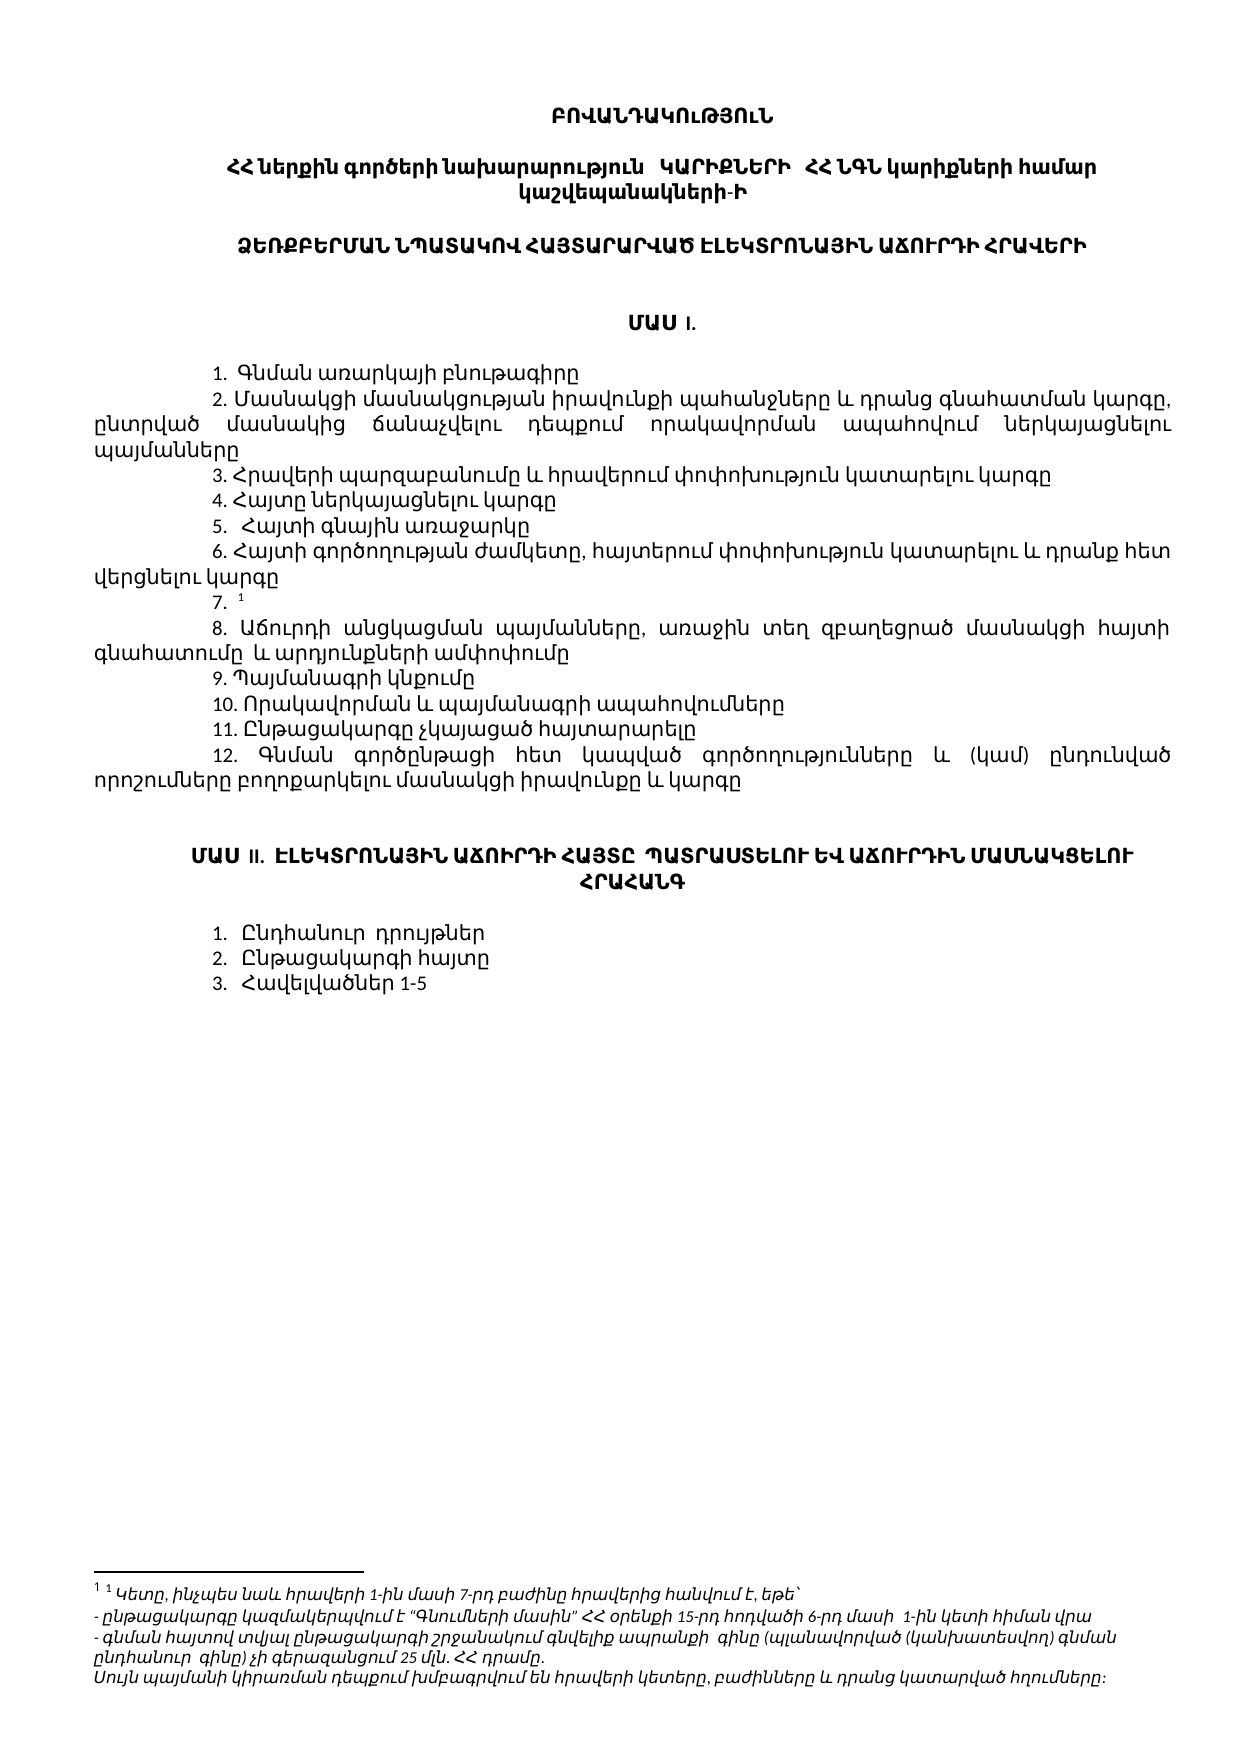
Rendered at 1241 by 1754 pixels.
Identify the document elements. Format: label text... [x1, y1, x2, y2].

text 3. Հրավերի պարզաբանումը և հրավերում փոփոխություն կատարելու կարգը [94, 462, 1171, 488]
text ԲՈՎԱՆԴԱԿՈւԹՅՈւՆ [94, 103, 1171, 128]
text 11. Ընթացակարգը չկայացած հայտարարելը [94, 716, 1171, 742]
text ՄԱՍ I. [94, 310, 1171, 335]
text 9. Պայմանագրի կնքումը [94, 666, 1171, 691]
text 10. Որակավորման և պայմանագրի ապահովումները [94, 691, 1171, 716]
text 1. Գնման առարկայի բնութագիրը [94, 361, 1171, 386]
text 8. Աճուրդի անցկացման պայմանները, առաջին տեղ զբաղեցրած մասնակցի հայտի գնահատումը և արդյունքների ամփոփումը [94, 615, 1171, 666]
text ՄԱՍ II. ԷԼԵԿՏՐՈՆԱՅԻՆ ԱՃՈԻՐԴԻ ՀԱՅՏԸ ՊԱՏՐԱՍՏԵԼՈՒ ԵՎ ԱՃՈՒՐԴԻՆ ՄԱՍՆԱԿՑԵԼՈՒ ՀՐԱՀԱՆԳ [94, 843, 1171, 894]
text 12. Գնման գործընթացի հետ կապված գործողությունները և (կամ) ընդունված որոշումները բողոքարկելու մասնակցի իրավունքը և կարգը [94, 742, 1171, 793]
text ՁԵՌՔԲԵՐՄԱՆ ՆՊԱՏԱԿՈՎ ՀԱՅՏԱՐԱՐՎԱԾ ԷԼԵԿՏՐՈՆԱՅԻՆ ԱՃՈՒՐԴԻ ՀՐԱՎԵՐԻ [94, 233, 1171, 259]
text 6. Հայտի գործողության ժամկետը, հայտերում փոփոխություն կատարելու և դրանք հետ վերցնելու կարգը [94, 538, 1171, 589]
text 4. Հայտը ներկայացնելու կարգը [94, 488, 1171, 513]
text 3. Հավելվածներ 1-5 [94, 971, 1171, 996]
text 2. Ընթացակարգի հայտը [94, 945, 1171, 971]
text 5. Հայտի գնային առաջարկը [94, 513, 1171, 538]
text 7. 1 [94, 589, 1171, 615]
text 2. Մասնակցի մասնակցության իրավունքի պահանջները և դրանց գնահատման կարգը, ընտրված մասնակից ճանաչվելու դեպքում որակավորման ապահովում ներկայացնելու պայմանները [94, 386, 1171, 462]
text ՀՀ ներքին գործերի նախարարություն ԿԱՐԻՔՆԵՐԻ ՀՀ ՆԳՆ կարիքների համար կաշվեպանակների-Ի [94, 154, 1171, 205]
text 1. Ընդհանուր դրույթներ [94, 920, 1171, 945]
